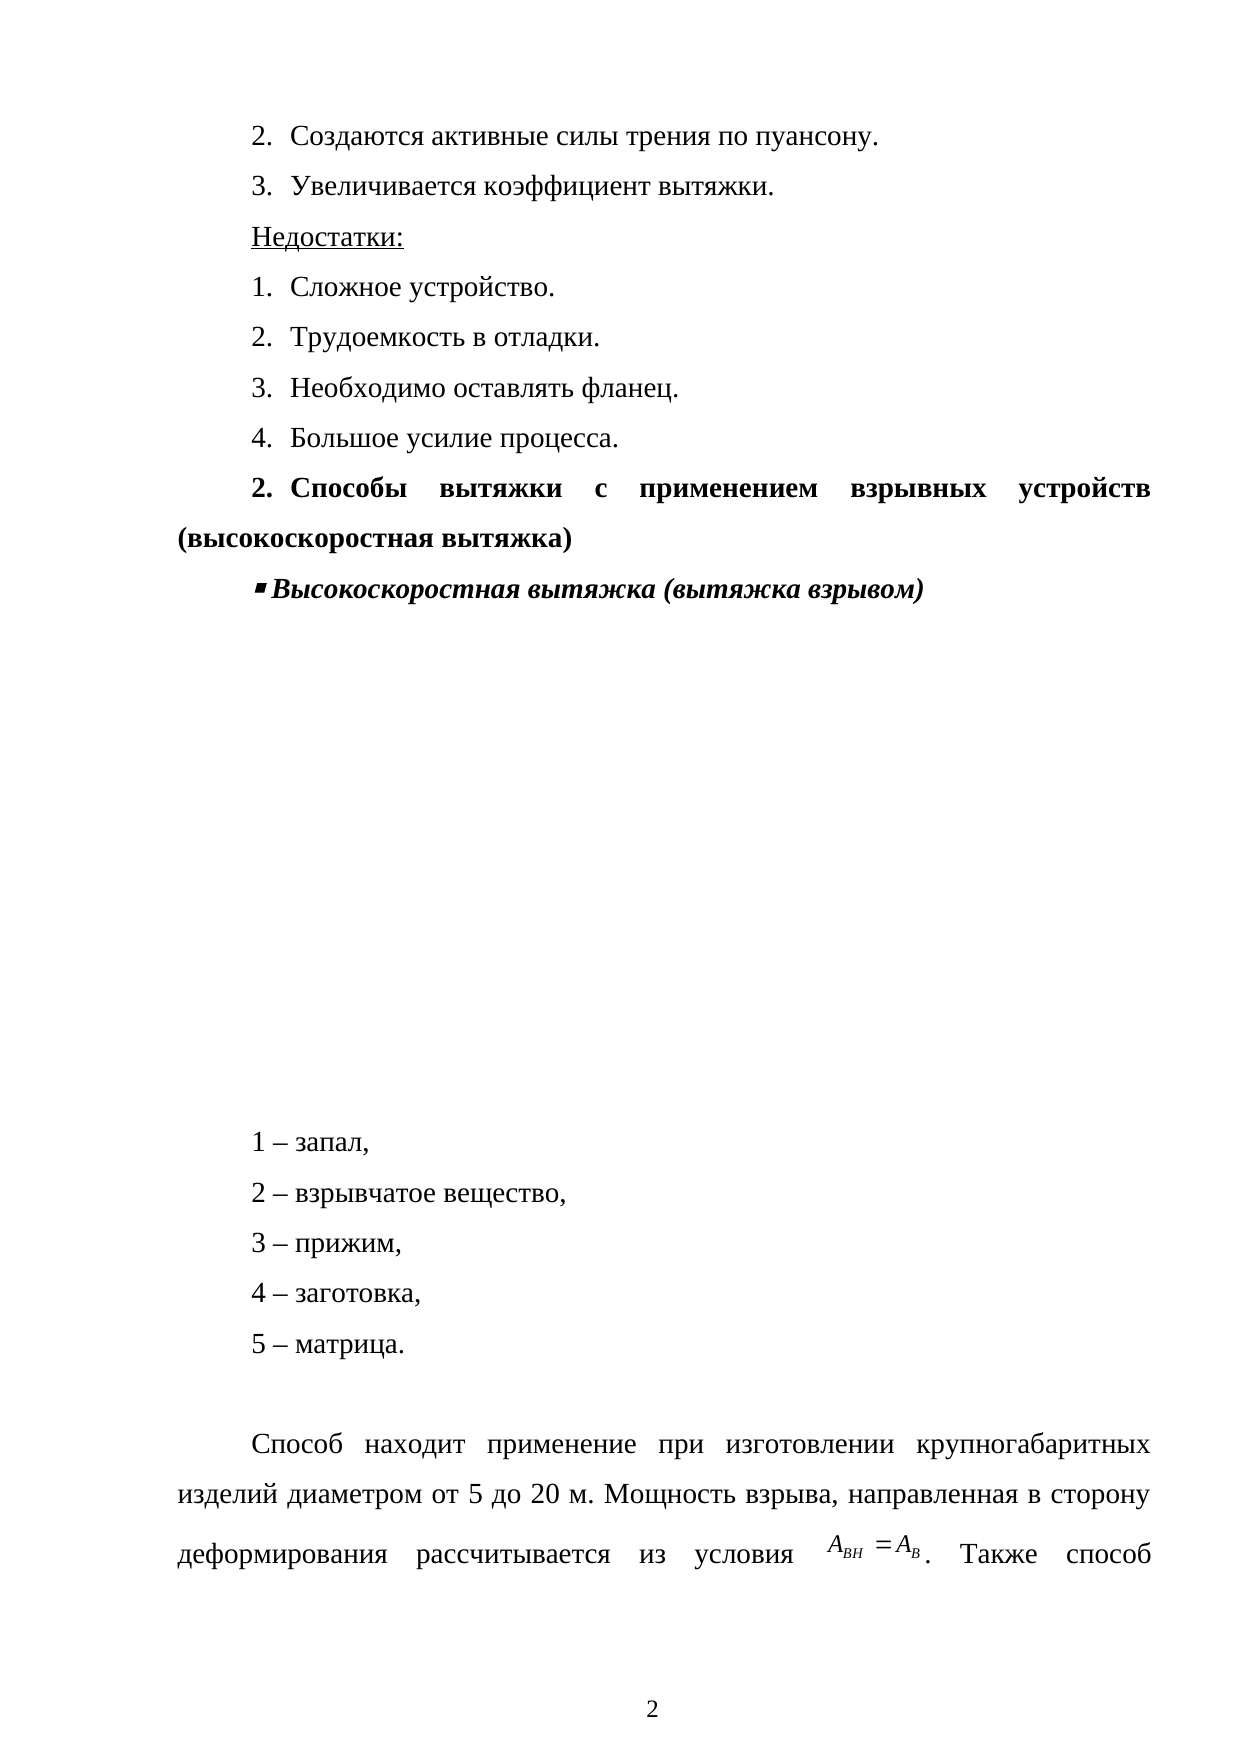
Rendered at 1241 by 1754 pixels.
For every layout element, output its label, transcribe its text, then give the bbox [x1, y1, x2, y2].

list Высокоскоростная вытяжка (вытяжка взрывом) [177, 571, 1152, 604]
text 3 – прижим, [177, 1225, 1152, 1259]
list Большое усилие процесса. [177, 420, 1152, 453]
list Способы вытяжки с применением взрывных устройств (высокоскоростная вытяжка) [177, 470, 1152, 554]
text 5 – матрица. [177, 1326, 1152, 1359]
text 4 – заготовка, [177, 1275, 1152, 1309]
text 1 – запал, [177, 1124, 1152, 1158]
list Трудоемкость в отладки. [177, 319, 1152, 353]
text Недостатки: [177, 219, 1152, 252]
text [177, 1426, 1152, 1569]
text 2 – взрывчатое вещество, [177, 1175, 1152, 1208]
list Необходимо оставлять фланец. [177, 370, 1152, 403]
list Увеличивается коэффициент вытяжки. [177, 168, 1152, 202]
list Создаются активные силы трения по пуансону. [177, 118, 1152, 152]
list Сложное устройство. [177, 269, 1152, 303]
